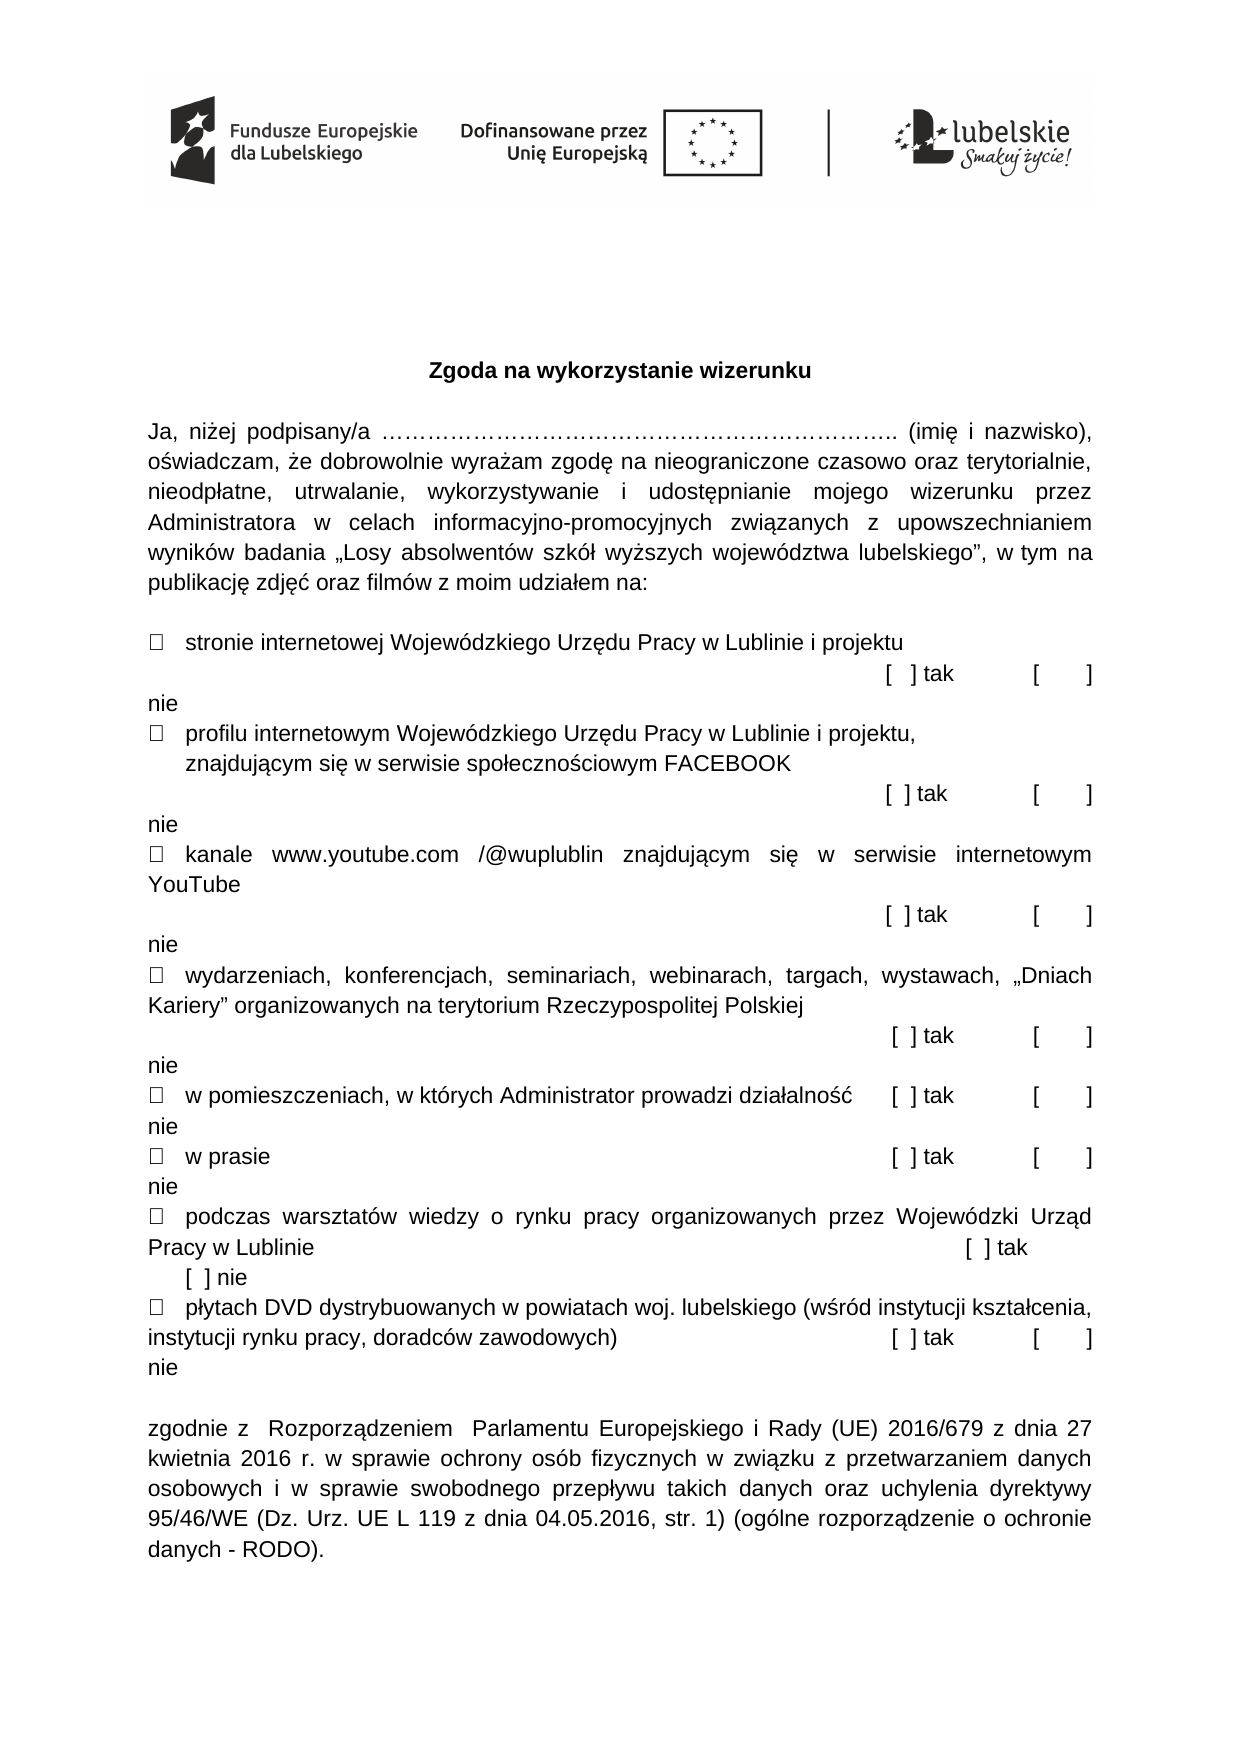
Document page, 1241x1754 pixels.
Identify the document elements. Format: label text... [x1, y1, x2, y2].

text [ ] tak [ ] nie [148, 780, 1093, 837]
text znajdującym się w serwisie społecznościowym FACEBOOK [148, 750, 1093, 777]
text  płytach DVD dystrybuowanych w powiatach woj. lubelskiego (wśród instytucji kształcenia, instytucji rynku pracy, doradców zawodowych) [ ] tak [ ] nie [148, 1294, 1093, 1381]
text [ ] tak [ ] nie [148, 901, 1093, 958]
text  kanale www.youtube.com /@wuplublin znajdującym się w serwisie internetowym YouTube [148, 841, 1093, 897]
text  podczas warsztatów wiedzy o rynku pracy organizowanych przez Wojewódzki Urząd Pracy w Lublinie [ ] tak [ ] nie [148, 1203, 1093, 1290]
text  stronie internetowej Wojewódzkiego Urzędu Pracy w Lublinie i projektu [ ] tak [ ] nie [148, 629, 1093, 716]
text  wydarzeniach, konferencjach, seminariach, webinarach, targach, wystawach, „Dniach Kariery” organizowanych na terytorium Rzeczypospolitej Polskiej [ ] tak [ ] nie [148, 962, 1093, 1079]
text Ja, niżej podpisany/a ………………………………………………………….. (imię i nazwisko), oświadczam, że dobrowolnie wyrażam zgodę na nieograniczone czasowo oraz terytorialnie, nieodpłatne, utrwalanie, wykorzystywanie i udostępnianie mojego wizerunku przez Administratora w celach informacyjno-promocyjnych związanych z upowszechnianiem wyników badania „Losy absolwentów szkół wyższych województwa lubelskiego”, w tym na publikację zdjęć oraz filmów z moim udziałem na: [148, 418, 1093, 595]
text  w pomieszczeniach, w których Administrator prowadzi działalność [ ] tak [ ] nie [148, 1082, 1093, 1139]
text  profilu internetowym Wojewódzkiego Urzędu Pracy w Lublinie i projektu, [148, 720, 1093, 746]
text zgodnie z Rozporządzeniem Parlamentu Europejskiego i Rady (UE) 2016/679 z dnia 27 kwietnia 2016 r. w sprawie ochrony osób fizycznych w związku z przetwarzaniem danych osobowych i w sprawie swobodnego przepływu takich danych oraz uchylenia dyrektywy 95/46/WE (Dz. Urz. UE L 119 z dnia 04.05.2016, str. 1) (ogólne rozporządzenie o ochronie danych - RODO). [148, 1415, 1093, 1562]
picture [147, 73, 1093, 207]
text  w prasie [ ] tak [ ] nie [148, 1143, 1093, 1199]
text Zgoda na wykorzystanie wizerunku [148, 357, 1093, 384]
